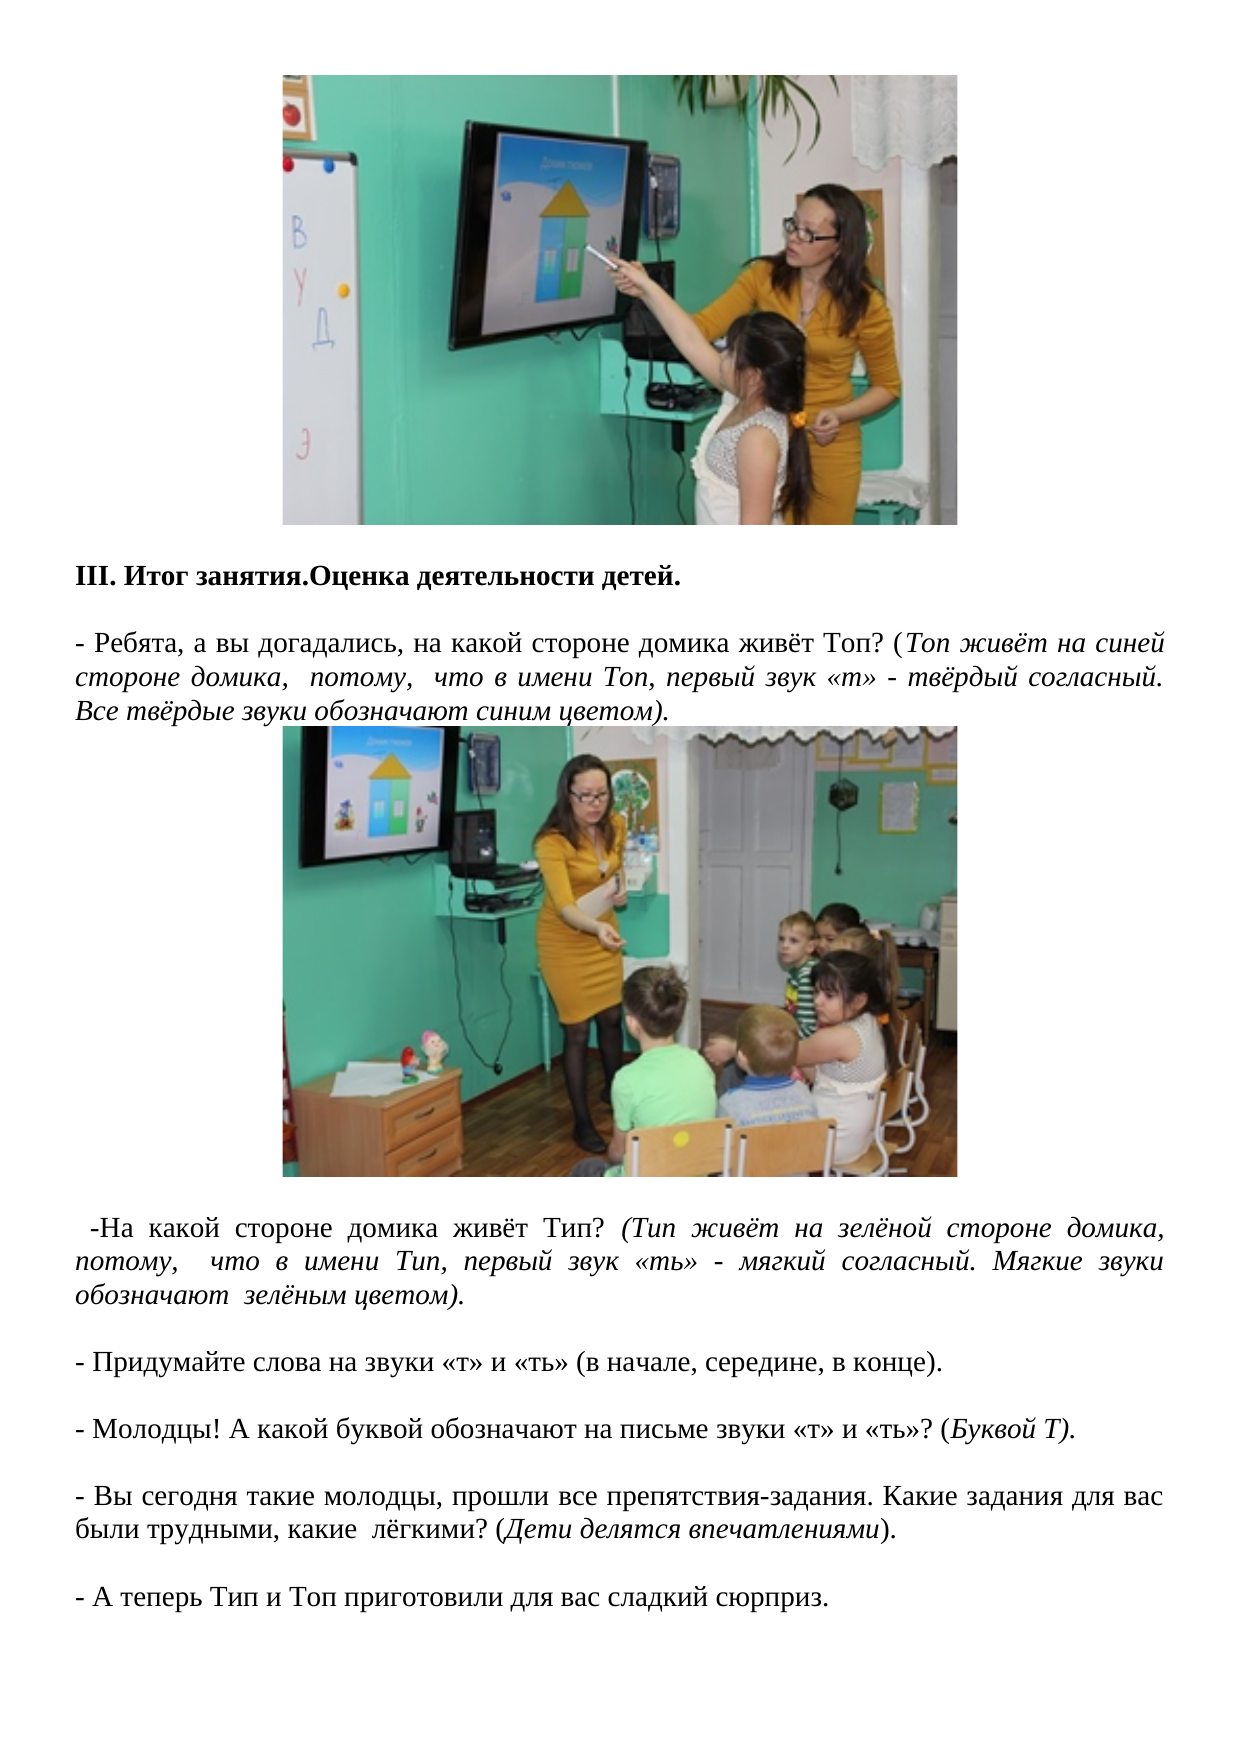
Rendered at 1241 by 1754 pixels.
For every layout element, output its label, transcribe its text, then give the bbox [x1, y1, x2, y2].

text III. Итог занятия.Оценка деятельности детей. [75, 558, 1165, 592]
text - Ребята, а вы догадались, на какой стороне домика живёт Топ? (Топ живёт на синей стороне домика, потому, что в имени Топ, первый звук «т» - твёрдый согласный. Все твёрдые звуки обозначают синим цветом). [75, 626, 1165, 726]
picture [282, 75, 958, 525]
text - Молодцы! А какой буквой обозначают на письме звуки «т» и «ть»? (Буквой Т). [75, 1411, 1165, 1444]
text - А теперь Тип и Топ приготовили для вас сладкий сюрприз. [75, 1579, 1165, 1612]
text - Придумайте слова на звуки «т» и «ть» (в начале, середине, в конце). [75, 1344, 1165, 1377]
text -На какой стороне домика живёт Тип? (Тип живёт на зелёной стороне домика, потому, что в имени Тип, первый звук «ть» - мягкий согласный. Мягкие звуки обозначают зелёным цветом). [75, 1210, 1165, 1310]
text - Вы сегодня такие молодцы, прошли все препятствия-задания. Какие задания для вас были трудными, какие лёгкими? (Дети делятся впечатлениями). [75, 1478, 1165, 1545]
picture [282, 726, 958, 1177]
